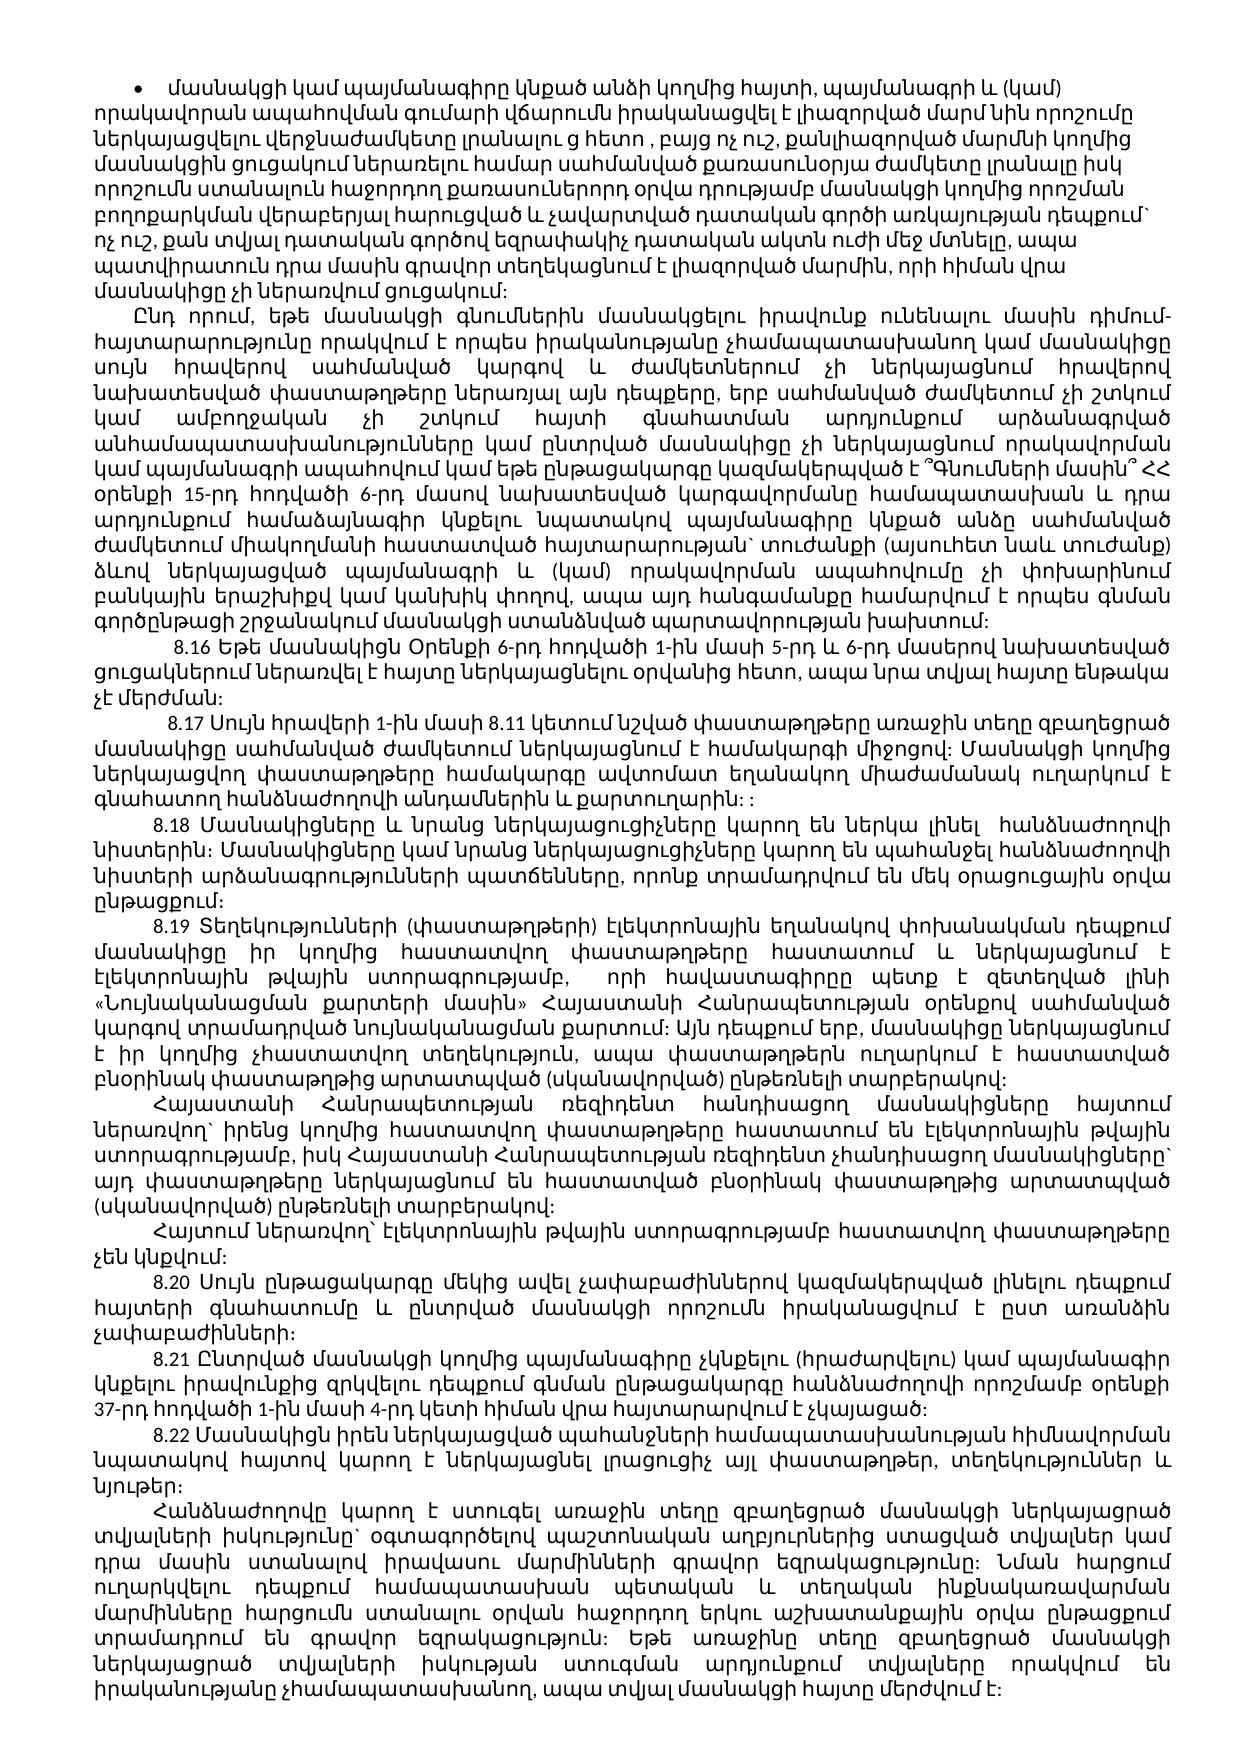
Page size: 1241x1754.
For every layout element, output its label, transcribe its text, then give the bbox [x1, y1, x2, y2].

text Հայաստանի Հանրապետության ռեզիդենտ հանդիսացող մասնակիցները հայտում ներառվող` իրենց կողմից հաստատվող փաստաթղթերը հաստատում են էլեկտրոնային թվային ստորագրությամբ, իսկ Հայաստանի Հանրապետության ռեզիդենտ չհանդիսացող մասնակիցները` այդ փաստաթղթերը ներկայացնում են հաստատված բնօրինակ փաստաթղթից արտատպված (սկանավորված) ընթեռնելի տարբերակով: [94, 1092, 1171, 1219]
text 8.21 Ընտրված մասնակցի կողմից պայմանագիրը չկնքելու (հրաժարվելու) կամ պայմանագիր կնքելու իրավունքից զրկվելու դեպքում գնման ընթացակարգը հանձնաժողովի որոշմամբ օրենքի 37-րդ հոդվածի 1-ին մասի 4-րդ կետի հիման վրա հայտարարվում է չկայացած: [94, 1346, 1171, 1422]
text 8.18 Մասնակիցները և նրանց ներկայացուցիչները կարող են ներկա լինել հանձնաժողովի նիստերին։ Մասնակիցները կամ նրանց ներկայացուցիչները կարող են պահանջել հանձնաժողովի նիստերի արձանագրությունների պատճենները, որոնք տրամադրվում են մեկ օրացուցային օրվա ընթացքում։ [94, 812, 1171, 914]
text 8.17 Սույն հրավերի 1-ին մասի 8.11 կետում նշված փաստաթղթերը առաջին տեղը զբաղեցրած մասնակիցը սահմանված ժամկետում ներկայացնում է համակարգի միջոցով: Մասնակցի կողմից ներկայացվող փաստաթղթերը համակարգը ավտոմատ եղանակող միաժամանակ ուղարկում է գնահատող հանձնաժողովի անդամներին և քարտուղարին: : [94, 710, 1171, 812]
text • մասնակցի կամ պայմանագիրը կնքած անձի կողմից հայտի, պայմանագրի և (կամ) որակավորան ապահովման գումարի վճարումն իրականացվել է լիազորված մարմ նին որոշումը ներկայացվելու վերջնաժամկետը լրանալու ց հետո , բայց ոչ ուշ, քանլիազորված մարմնի կողմից մասնակցին ցուցակում ներառելու համար սահմանված քառասունօրյա ժամկետը լրանալը իսկ որոշումն ստանալուն հաջորդող քառասուներորդ օրվա դրությամբ մասնակցի կողմից որոշման բողոքարկման վերաբերյալ հարուցված և չավարտված դատական գործի առկայության դեպքում` ոչ ուշ, քան տվյալ դատական գործով եզրափակիչ դատական ակտն ուժի մեջ մտնելը, ապա պատվիրատուն դրա մասին գրավոր տեղեկացնում է լիազորված մարմին, որի հիման վրա մասնակիցը չի ներառվում ցուցակում: [94, 75, 1171, 304]
text Ընդ որում, եթե մասնակցի գնումներին մասնակցելու իրավունք ունենալու մասին դիմում-հայտարարությունը որակվում է որպես իրականությանը չհամապատասխանող կամ մասնակիցը սույն հրավերով սահմանված կարգով և ժամկետներում չի ներկայացնում հրավերով նախատեսված փաստաթղթերը ներառյալ այն դեպքերը, երբ սահմանված ժամկետում չի շտկում կամ ամբողջական չի շտկում հայտի գնահատման արդյունքում արձանագրված անհամապատասխանությունները կամ ընտրված մասնակիցը չի ներկայացնում որակավորման կամ պայմանագրի ապահովում կամ եթե ընթացակարգը կազմակերպված է ՞Գնումների մասին՞ ՀՀ օրենքի 15-րդ հոդվածի 6-րդ մասով նախատեսված կարգավորմանը համապատասխան և դրա արդյունքում համաձայնագիր կնքելու նպատակով պայմանագիրը կնքած անձը սահմանված ժամկետում միակողմանի հաստատված հայտարարության` տուժանքի (այսուհետ նաև տուժանք) ձևով ներկայացված պայմանագրի և (կամ) որակավորման ապահովումը չի փոխարինում բանկային երաշխիքվ կամ կանխիկ փողով, ապա այդ հանգամանքը համարվում է որպես գնման գործընթացի շրջանակում մասնակցի ստանձնված պարտավորության խախտում: [94, 304, 1171, 634]
text Հայտում ներառվող՝ էլեկտրոնային թվային ստորագրությամբ հաստատվող փաստաթղթերը չեն կնքվում: [94, 1219, 1171, 1269]
text 8.16 Եթե մասնակիցն Օրենքի 6-րդ հոդվածի 1-ին մասի 5-րդ և 6-րդ մասերով նախատեսված ցուցակներում ներառվել է հայտը ներկայացնելու օրվանից հետո, ապա նրա տվյալ հայտը ենթակա չէ մերժման: [94, 634, 1171, 710]
text 8.20 Սույն ընթացակարգը մեկից ավել չափաբաժիններով կազմակերպված լինելու դեպքում հայտերի գնահատումը և ընտրված մասնակցի որոշումն իրականացվում է ըստ առանձին չափաբաժինների։ [94, 1269, 1171, 1346]
text Հանձնաժողովը կարող է ստուգել առաջին տեղը զբաղեցրած մասնակցի ներկայացրած տվյալների իսկությունը` օգտագործելով պաշտոնական աղբյուրներից ստացված տվյալներ կամ դրա մասին ստանալով իրավասու մարմինների գրավոր եզրակացությունը: Նման հարցում ուղարկվելու դեպքում համապատասխան պետական և տեղական ինքնակառավարման մարմինները հարցումն ստանալու օրվան հաջորդող երկու աշխատանքային օրվա ընթացքում տրամադրում են գրավոր եզրակացություն: Եթե առաջինը տեղը զբաղեցրած մասնակցի ներկայացրած տվյալների իսկության ստուգման արդյունքում տվյալները որակվում են իրականությանը չհամապատասխանող, ապա տվյալ մասնակցի հայտը մերժվում է: [94, 1498, 1171, 1702]
text 8.22 Մասնակիցն իրեն ներկայացված պահանջների համապատասխանության հիմնավորման նպատակով հայտով կարող է ներկայացնել լրացուցիչ այլ փաստաթղթեր, տեղեկություններ և նյութեր։ [94, 1422, 1171, 1498]
text 8.19 Տեղեկությունների (փաստաթղթերի) էլեկտրոնային եղանակով փոխանակման դեպքում մասնակիցը իր կողմից հաստատվող փաստաթղթերը հաստատում և ներկայացնում է էլեկտրոնային թվային ստորագրությամբ, որի հավաստագիրըը պետք է զետեղված լինի «Նույնականացման քարտերի մասին» Հայաստանի Հանրապետության օրենքով սահմանված կարգով տրամադրված նույնականացման քարտում: Այն դեպքում երբ, մասնակիցը ներկայացնում է իր կողմից չհաստատվող տեղեկություն, ապա փաստաթղթերն ուղարկում է հաստատված բնօրինակ փաստաթղթից արտատպված (սկանավորված) ընթեռնելի տարբերակով: [94, 914, 1171, 1092]
